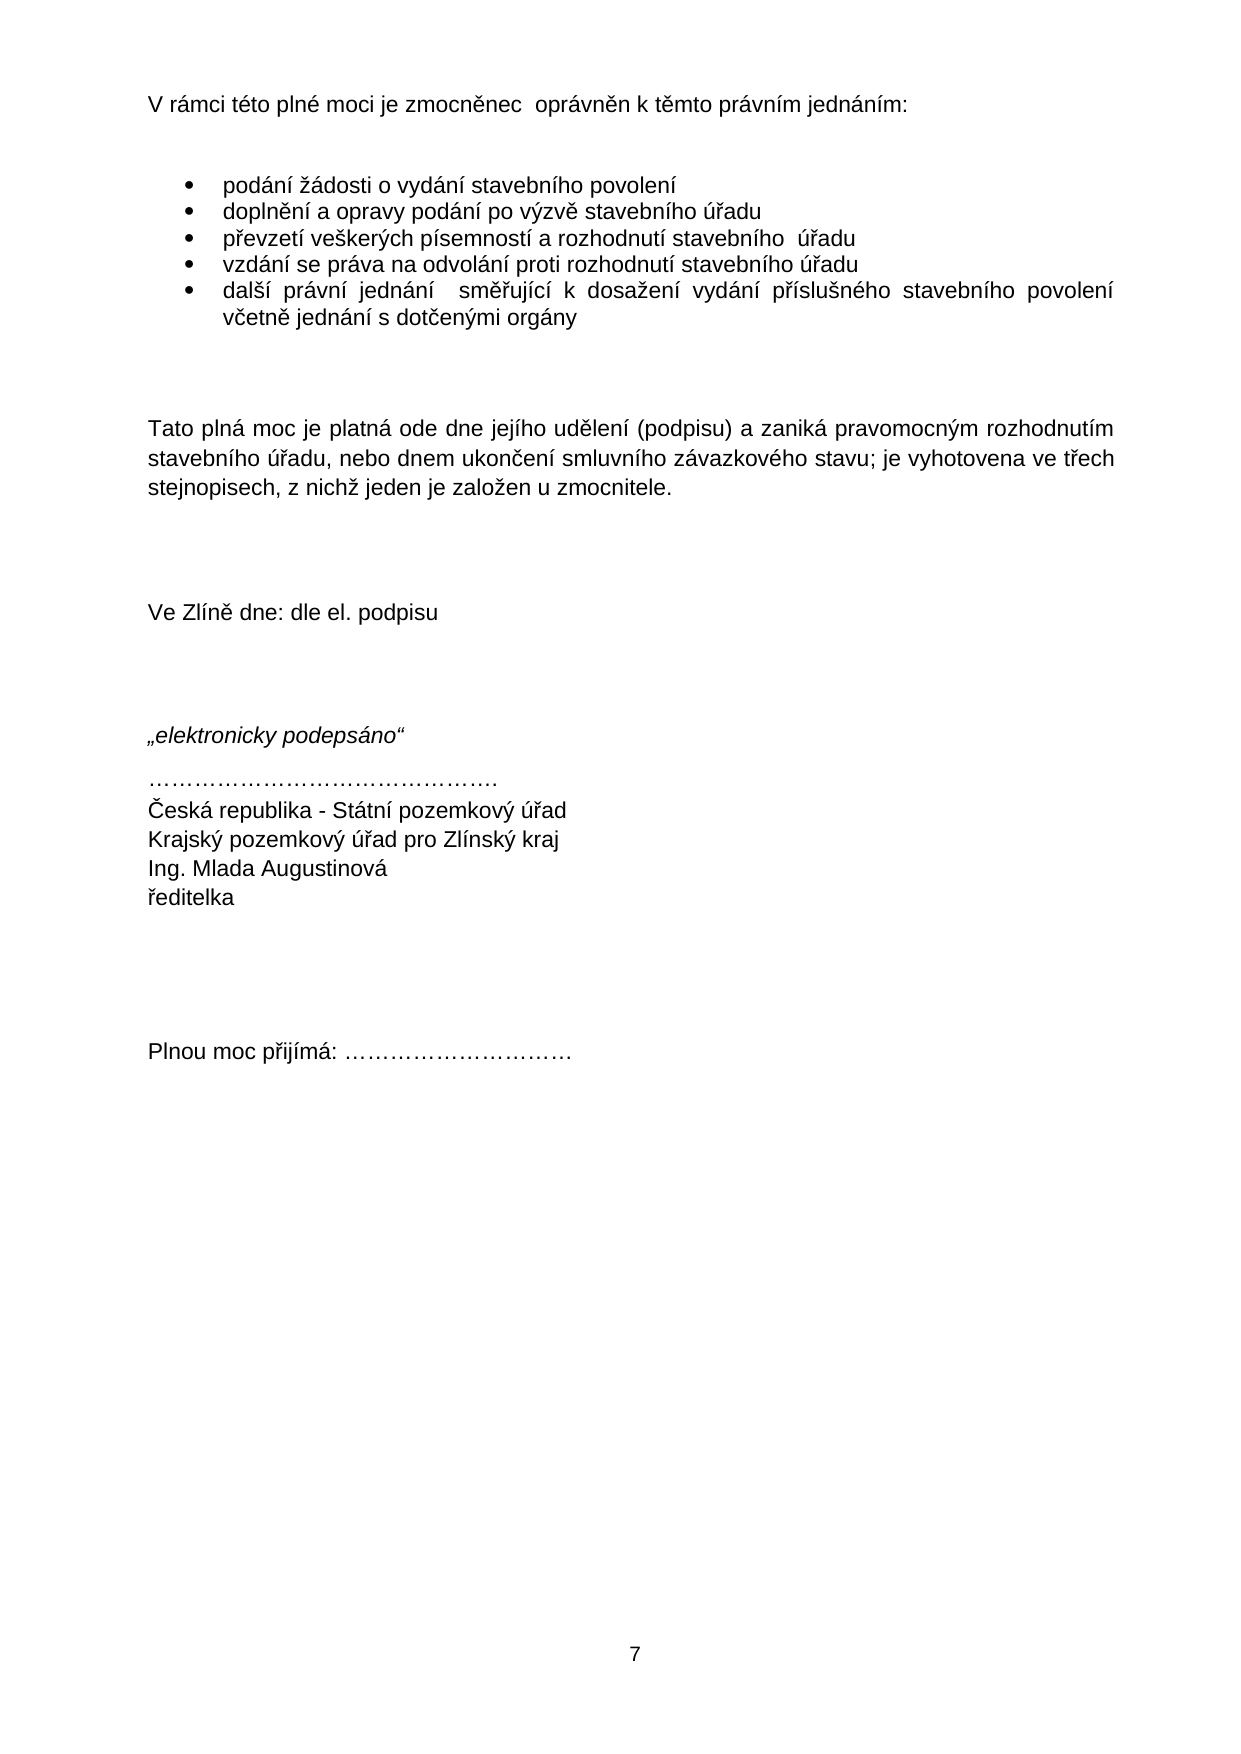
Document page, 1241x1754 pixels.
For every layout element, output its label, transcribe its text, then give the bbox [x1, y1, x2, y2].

list podání žádosti o vydání stavebního povolení [185, 172, 1115, 198]
list převzetí veškerých písemností a rozhodnutí stavebního úřadu [185, 225, 1115, 251]
text „elektronicky podepsáno“ [148, 722, 1122, 748]
text Ing. Mlada Augustinová [148, 853, 1122, 882]
list vzdání se práva na odvolání proti rozhodnutí stavebního úřadu [185, 251, 1115, 277]
text Česká republika - Státní pozemkový úřad [148, 795, 1122, 824]
text Tato plná moc je platná ode dne jejího udělení (podpisu) a zaniká pravomocným rozhodnutím stavebního úřadu, nebo dnem ukončení smluvního závazkového stavu; je vyhotovena ve třech stejnopisech, z nichž jeden je založen u zmocnitele. [148, 413, 1115, 501]
text ředitelka [148, 882, 1122, 911]
text Krajský pozemkový úřad pro Zlínský kraj [148, 824, 1122, 853]
text ………………………………………. [148, 764, 1122, 791]
text V rámci této plné moci je zmocněnec oprávněn k těmto právním jednáním: [148, 89, 1115, 118]
text Plnou moc přijímá: ………………………… [148, 1036, 1122, 1066]
list doplnění a opravy podání po výzvě stavebního úřadu [185, 198, 1115, 225]
text Ve Zlíně dne: dle el. podpisu [148, 597, 1115, 626]
list další právní jednání směřující k dosažení vydání příslušného stavebního povolení včetně jednání s dotčenými orgány [185, 277, 1115, 330]
